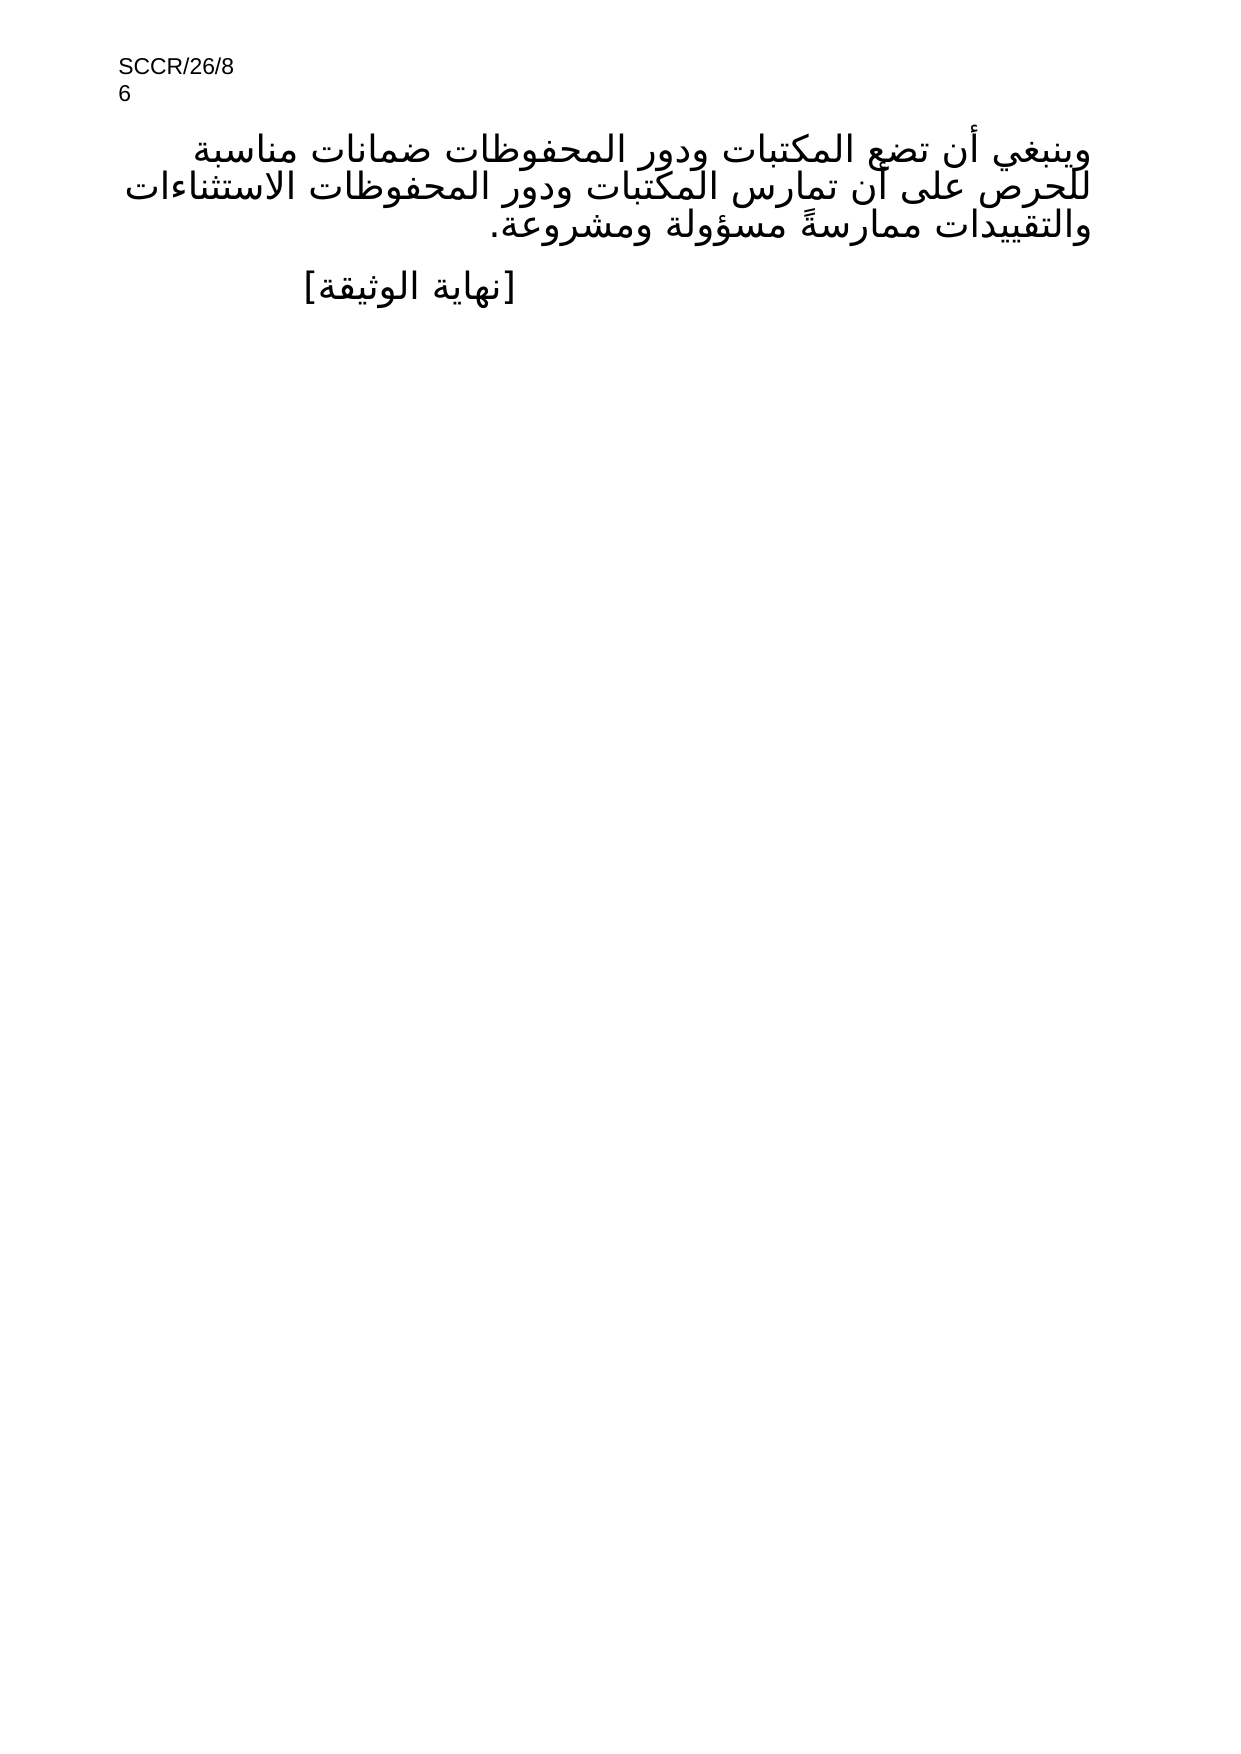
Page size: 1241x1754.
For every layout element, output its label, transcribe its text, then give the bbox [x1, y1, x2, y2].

text [نهاية الوثيقة] [387, 270, 479, 307]
text [نهاية الوثيقة] [118, 270, 403, 307]
text [نهاية الوثيقة] [469, 270, 516, 307]
text وينبغي أن تضع المكتبات ودور المحفوظات ضمانات مناسبة للحرص على أن تمارس المكتبات ودور المحفوظات الاستثناءات والتقييدات ممارسةً مسؤولة ومشروعة. [118, 132, 1092, 245]
